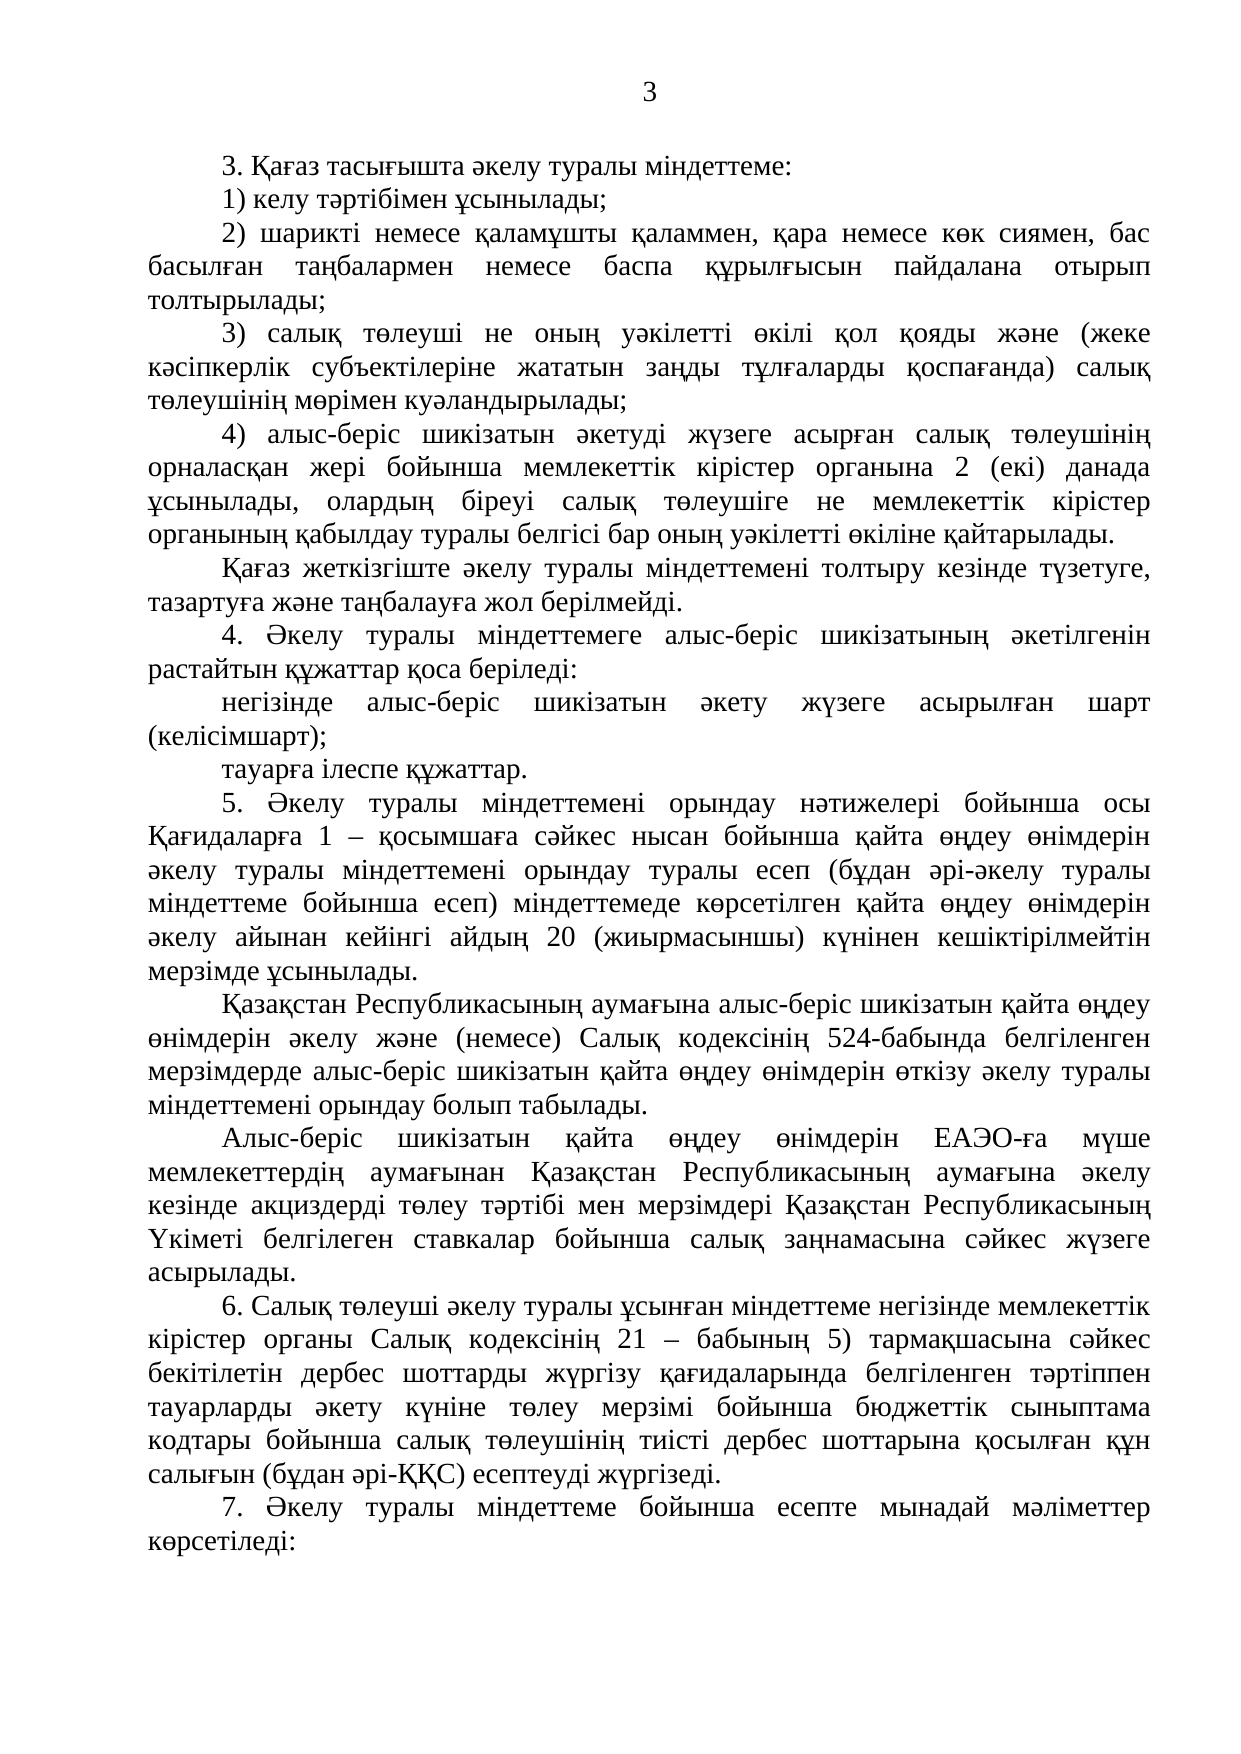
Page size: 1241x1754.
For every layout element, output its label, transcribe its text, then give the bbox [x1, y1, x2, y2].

text Қағаз жеткізгіште әкелу туралы міндеттемені толтыру кезінде түзетуге, тазартуға және таңбалауға жол берілмейді. [148, 550, 1152, 617]
text 3) салық төлеуші не оның уәкілетті өкілі қол қояды және (жеке кәсіпкерлік субъектілеріне жататын заңды тұлғаларды қоспағанда) салық төлеушінің мөрімен куәландырылады; [148, 315, 1152, 416]
text тауарға ілеспе құжаттар. [148, 751, 1152, 785]
text Алыс-беріс шикізатын қайта өңдеу өнімдерін ЕАЭО-ға мүше мемлекеттердің аумағынан Қазақстан Республикасының аумағына әкелу кезінде акциздерді төлеу тәртібі мен мерзімдері Қазақстан Республикасының Үкіметі белгілеген ставкалар бойынша салық заңнамасына сәйкес жүзеге асырылады. [148, 1120, 1152, 1288]
text 6. Салық төлеуші әкелу туралы ұсынған міндеттеме негізінде мемлекеттік кірістер органы Салық кодексінің 21 – бабының 5) тармақшасына сәйкес бекітілетін дербес шоттарды жүргізу қағидаларында белгіленген тәртіппен тауарларды әкету күніне төлеу мерзімі бойынша бюджеттік сыныптама кодтары бойынша салық төлеушінің тиісті дербес шоттарына қосылған құн салығын (бұдан әрі-ҚҚС) есептеуді жүргізеді. [148, 1288, 1152, 1489]
text 3. Қағаз тасығышта әкелу туралы міндеттеме: [148, 148, 1152, 181]
text 2) шарикті немесе қаламұшты қаламмен, қара немесе көк сиямен, бас басылған таңбалармен немесе баспа құрылғысын пайдалана отырып толтырылады; [148, 215, 1152, 315]
text 4) алыс-беріс шикізатын әкетуді жүзеге асырған салық төлеушінің орналасқан жері бойынша мемлекеттік кірістер органына 2 (екі) данада ұсынылады, олардың біреуі салық төлеушіге не мемлекеттік кірістер органының қабылдау туралы белгісі бар оның уәкілетті өкіліне қайтарылады. [148, 416, 1152, 550]
text 7. Әкелу туралы міндеттеме бойынша есепте мынадай мәліметтер көрсетіледі: [148, 1489, 1152, 1556]
text негізінде алыс-беріс шикізатын әкету жүзеге асырылған шарт (келісімшарт); [148, 684, 1152, 751]
text 5. Әкелу туралы міндеттемені орындау нәтижелері бойынша осы Қағидаларға 1 – қосымшаға сәйкес нысан бойынша қайта өңдеу өнімдерін әкелу туралы міндеттемені орындау туралы есеп (бұдан әрі-әкелу туралы міндеттеме бойынша есеп) міндеттемеде көрсетілген қайта өңдеу өнімдерін әкелу айынан кейінгі айдың 20 (жиырмасыншы) күнінен кешіктірілмейтін мерзімде ұсынылады. [148, 785, 1152, 986]
text 1) келу тәртібімен ұсынылады; [148, 181, 1152, 215]
text Қазақстан Республикасының аумағына алыс-беріс шикізатын қайта өңдеу өнімдерін әкелу және (немесе) Салық кодексінің 524-бабында белгіленген мерзімдерде алыс-беріс шикізатын қайта өңдеу өнімдерін өткізу әкелу туралы міндеттемені орындау болып табылады. [148, 986, 1152, 1120]
text 4. Әкелу туралы міндеттемеге алыс-беріс шикізатының әкетілгенін растайтын құжаттар қоса беріледі: [148, 617, 1152, 684]
